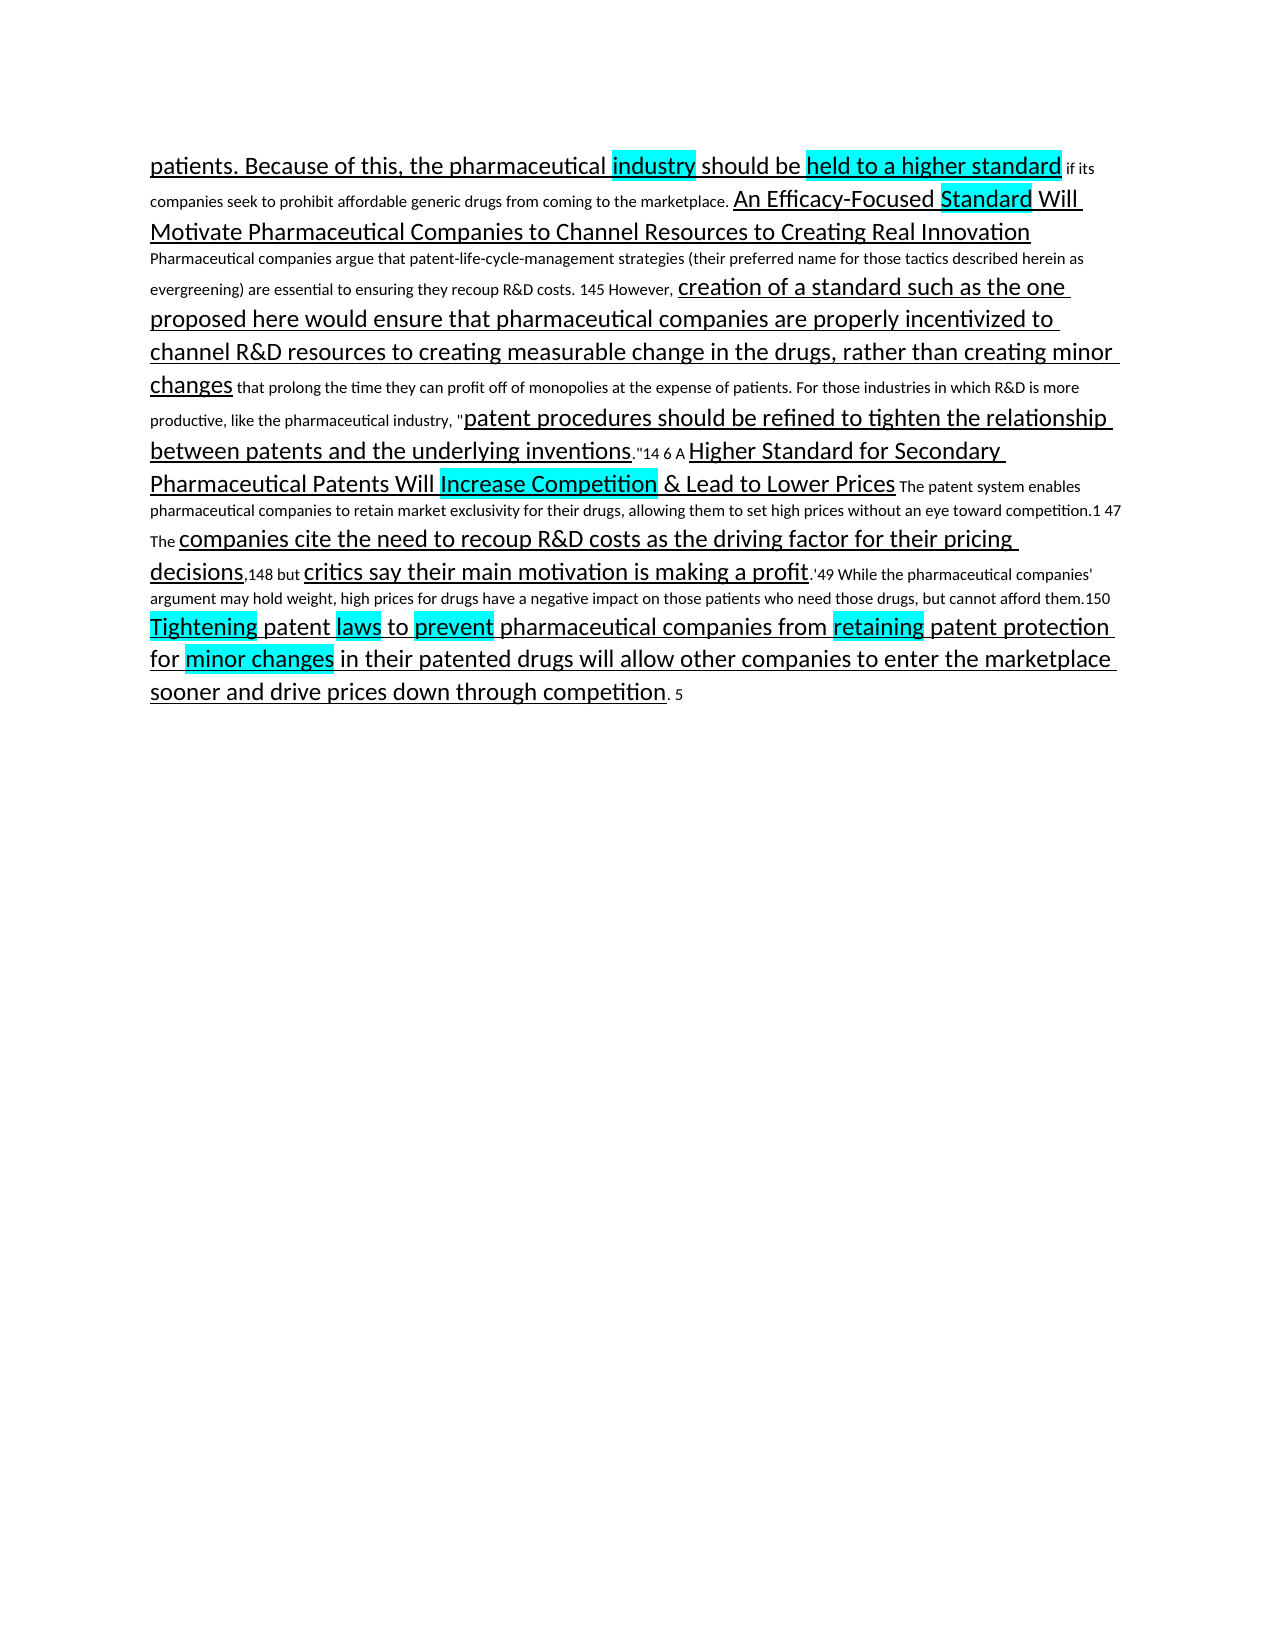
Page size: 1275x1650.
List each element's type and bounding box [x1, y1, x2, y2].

text [150, 150, 1125, 707]
